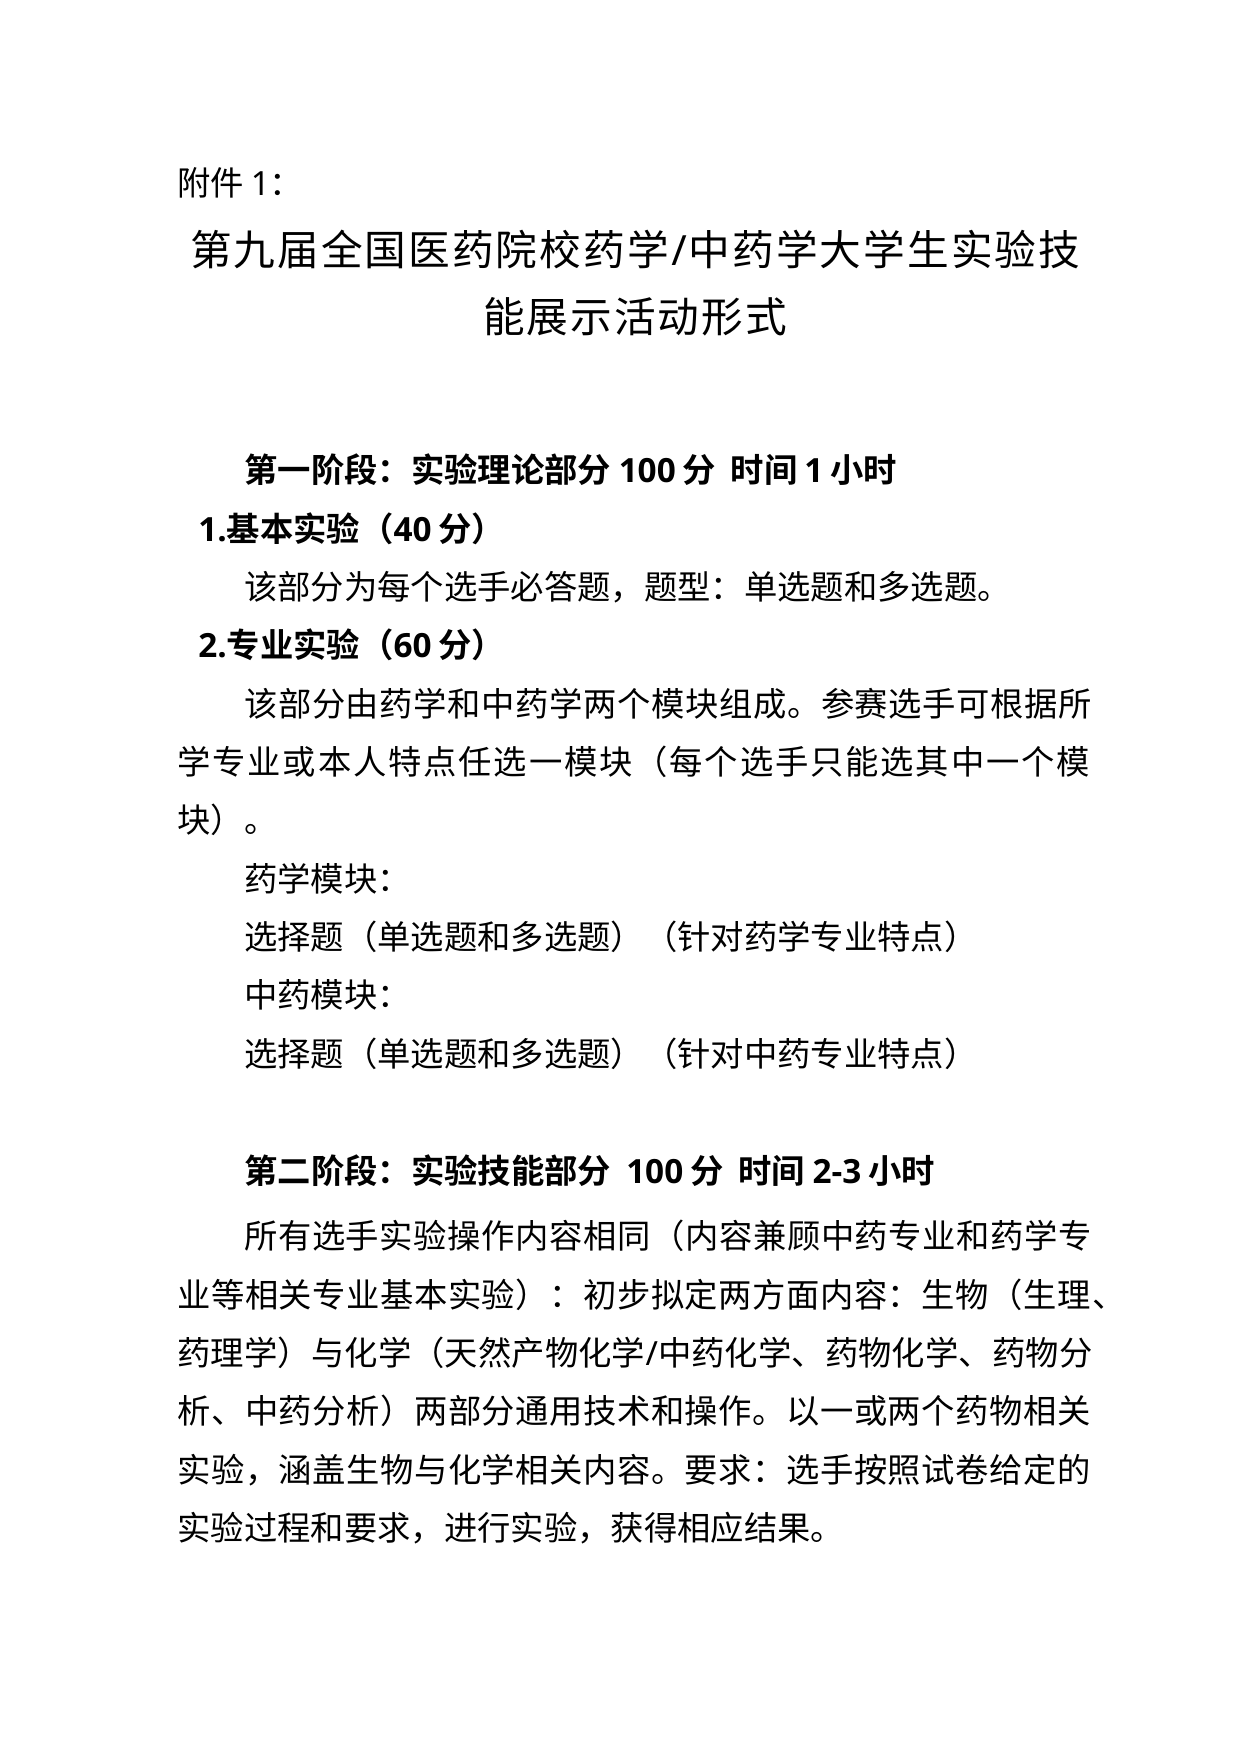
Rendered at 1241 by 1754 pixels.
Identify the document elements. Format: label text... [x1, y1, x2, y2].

text 所有选手实验操作内容相同（内容兼顾中药专业和药学专业等相关专业基本实验）：初步拟定两方面内容：生物（生理、药理学）与化学（天然产物化学/中药化学、药物化学、药物分析、中药分析）两部分通用技术和操作。以一或两个药物相关实验，涵盖生物与化学相关内容。要求：选手按照试卷给定的实验过程和要求，进行实验，获得相应结果。 [177, 1202, 1093, 1552]
text 该部分由药学和中药学两个模块组成。参赛选手可根据所学专业或本人特点任选一模块（每个选手只能选其中一个模块）。 [177, 669, 1093, 844]
text 附件1： [177, 148, 1093, 214]
text 第二阶段：实验技能部分 100分 时间 2-3小时 [177, 1136, 1093, 1202]
text 2.专业实验（60分） [177, 611, 1093, 669]
text 第一阶段：实验理论部分 100分 时间1小时 [177, 436, 1093, 494]
list 选择题（单选题和多选题）（针对中药专业特点） [177, 1019, 1093, 1078]
text 药学模块： [177, 844, 1093, 903]
list 该部分为每个选手必答题，题型：单选题和多选题。 [177, 553, 1093, 611]
text 1.基本实验（40分） [177, 494, 1093, 553]
text 选择题（单选题和多选题）（针对药学专业特点） [177, 903, 1093, 961]
text 中药模块： [177, 961, 1093, 1019]
text 第九届全国医药院校药学/中药学大学生实验技能展示活动形式 [177, 214, 1093, 347]
